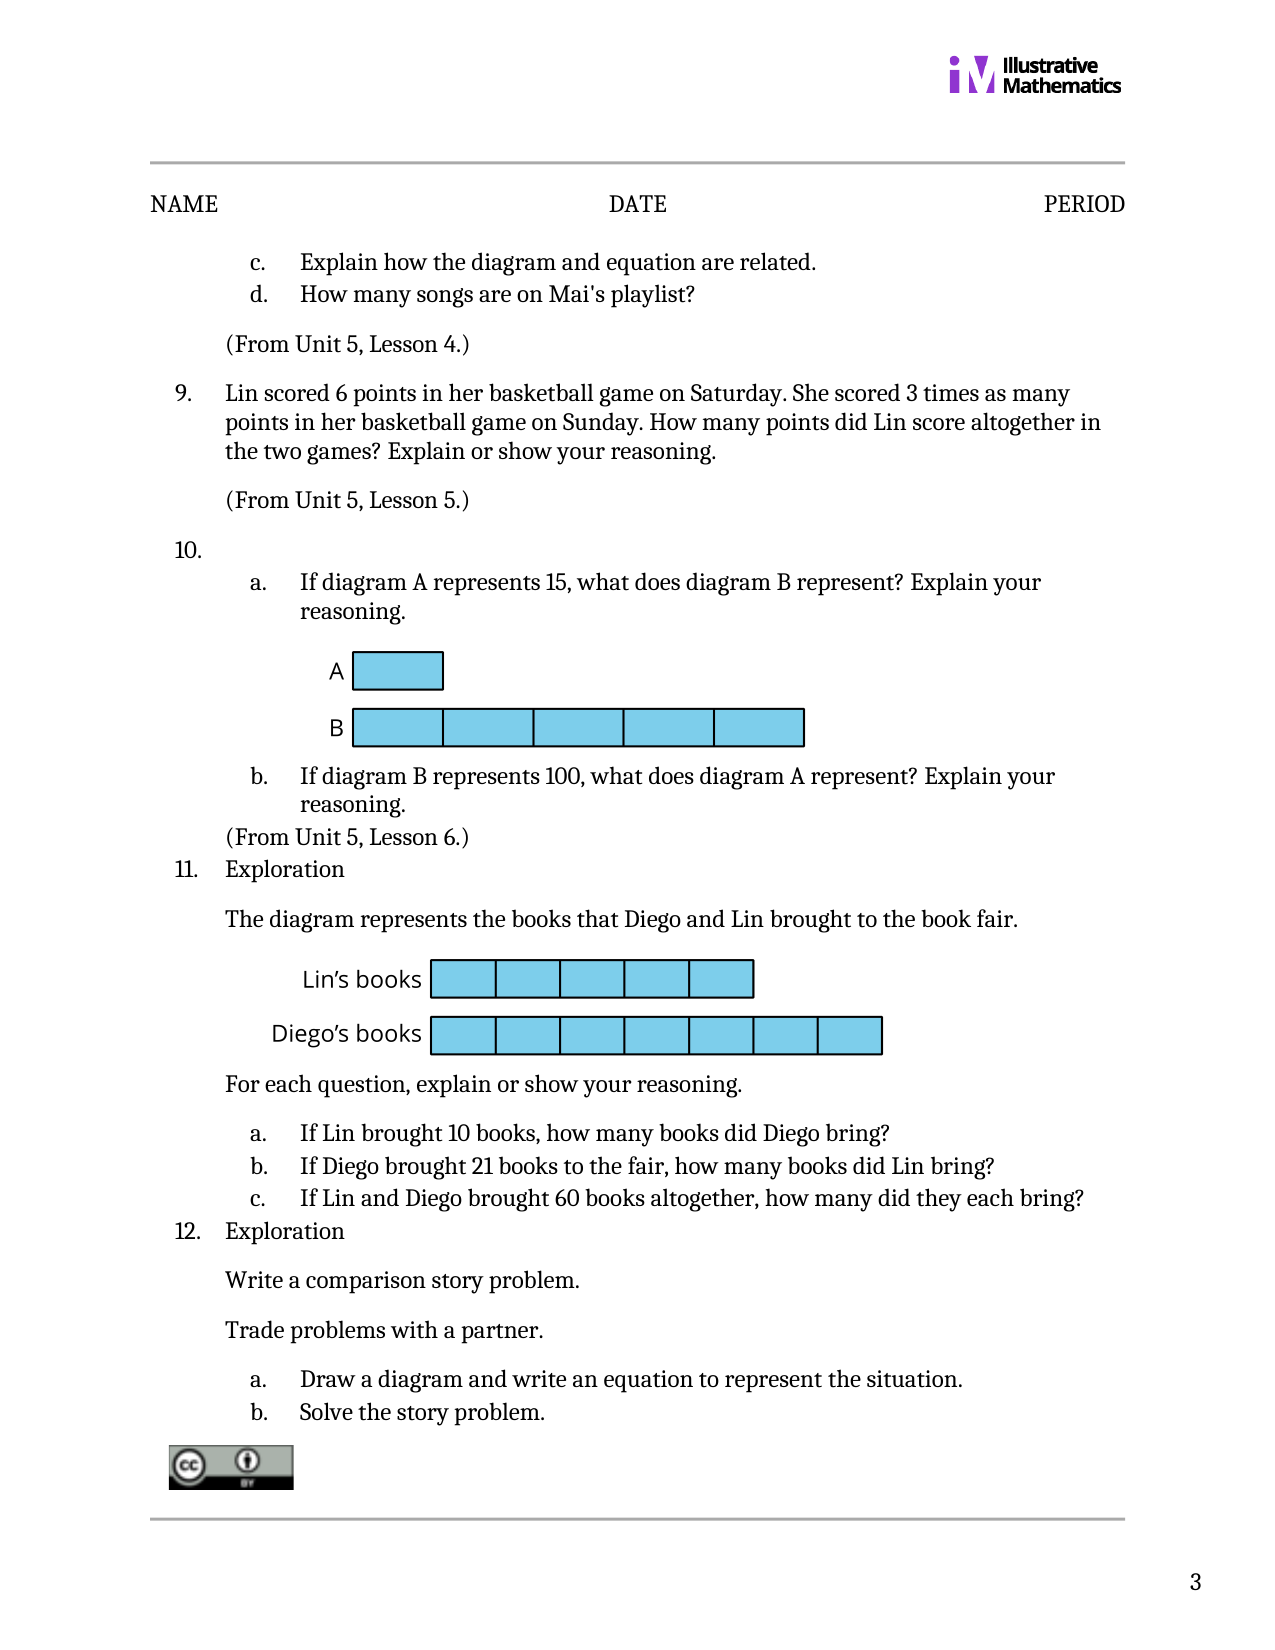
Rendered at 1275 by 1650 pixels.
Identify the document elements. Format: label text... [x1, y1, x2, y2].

list If diagram B represents 100, what does diagram A represent? Explain your reasoning. [250, 762, 1125, 819]
list (From Unit 5, Lesson 6.) [175, 823, 1125, 852]
picture [318, 646, 807, 752]
list If Lin brought 10 books, how many books did Diego bring? [250, 1119, 1125, 1148]
list (From Unit 5, Lesson 5.) [175, 486, 1125, 515]
list Exploration [175, 855, 1125, 884]
list (From Unit 5, Lesson 4.) [175, 329, 1125, 358]
list Lin scored 6 points in her basketball game on Saturday. She scored 3 times as many points in her basketball game on Sunday. How many points did Lin score altogether in the two games? Explain or show your reasoning. [175, 379, 1125, 465]
list The diagram represents the books that Diego and Lin brought to the book fair. [175, 905, 1125, 934]
list Explain how the diagram and equation are related. [250, 247, 1125, 276]
list How many songs are on Mai's playlist? [250, 280, 1125, 309]
list For each question, explain or show your reasoning. [175, 1069, 1125, 1098]
list Exploration [175, 1217, 1125, 1245]
picture [243, 954, 897, 1060]
list If Diego brought 21 books to the fair, how many books did Lin bring? [250, 1152, 1125, 1180]
list Solve the story problem. [250, 1398, 1125, 1427]
list If diagram A represents 15, what does diagram B represent? Explain your reasoning. [250, 568, 1125, 626]
list If Lin and Diego brought 60 books altogether, how many did they each bring? [250, 1184, 1125, 1213]
picture [168, 1445, 294, 1490]
list Trade problems with a partner. [175, 1316, 1125, 1344]
picture [949, 55, 1121, 93]
list Write a comparison story problem. [175, 1266, 1125, 1295]
list Draw a diagram and write an equation to represent the situation. [250, 1365, 1125, 1394]
